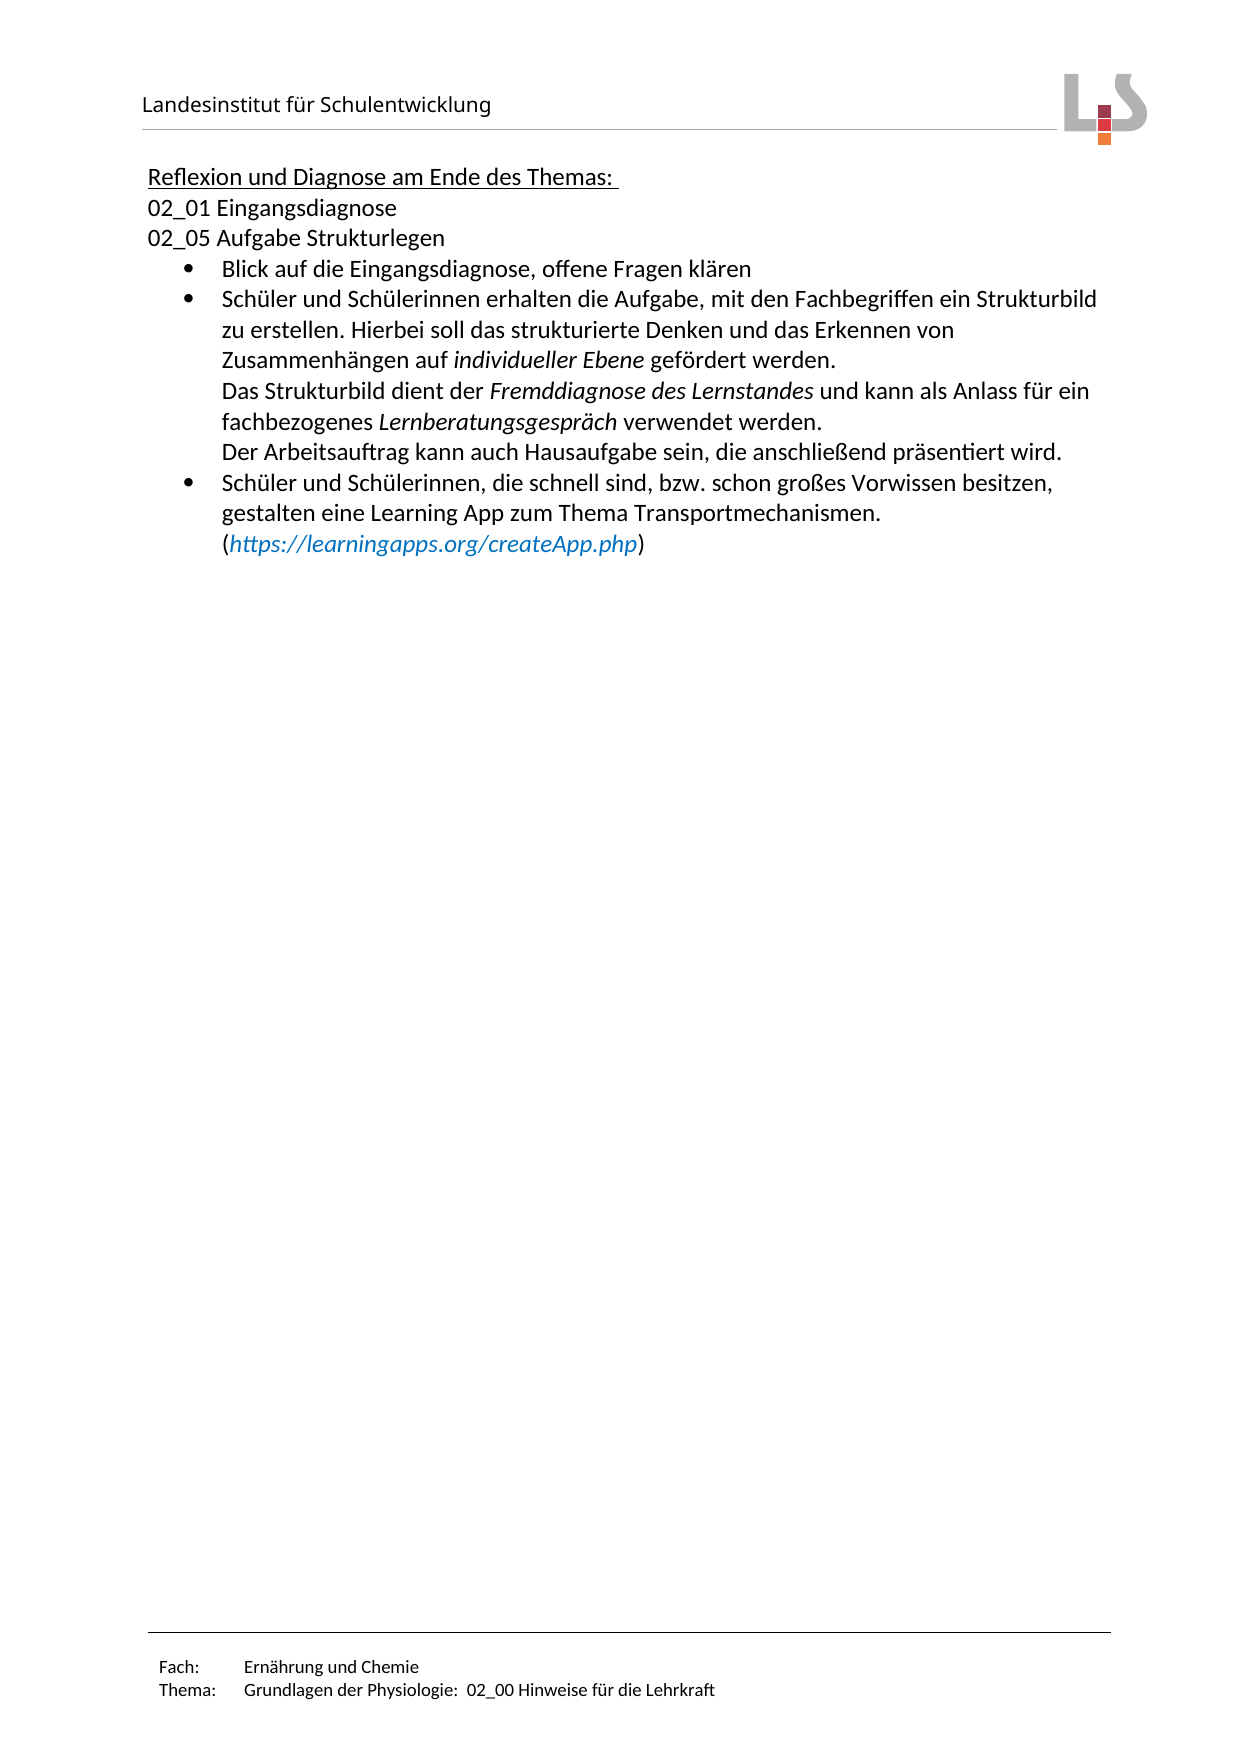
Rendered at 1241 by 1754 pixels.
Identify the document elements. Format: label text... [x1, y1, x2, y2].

list Das Strukturbild dient der Fremddiagnose des Lernstandes und kann als Anlass für ein fachbezogenes Lernberatungsgespräch verwendet werden. [222, 375, 1122, 436]
list Schüler und Schülerinnen, die schnell sind, bzw. schon großes Vorwissen besitzen, gestalten eine Learning App zum Thema Transportmechanismen. (https://learningapps.org/createApp.php) [184, 467, 1122, 558]
list Schüler und Schülerinnen erhalten die Aufgabe, mit den Fachbegriffen ein Strukturbild zu erstellen. Hierbei soll das strukturierte Denken und das Erkennen von Zusammenhängen auf individueller Ebene gefördert werden. [184, 284, 1122, 375]
text 02_05 Aufgabe Strukturlegen [148, 223, 1122, 253]
text 02_01 Eingangsdiagnose [148, 192, 1122, 223]
list Der Arbeitsauftrag kann auch Hausaufgabe sein, die anschließend präsentiert wird. [222, 436, 1122, 467]
list Reflexion und Diagnose am Ende des Themas: [148, 162, 1122, 192]
list Blick auf die Eingangsdiagnose, offene Fragen klären [184, 253, 1122, 284]
